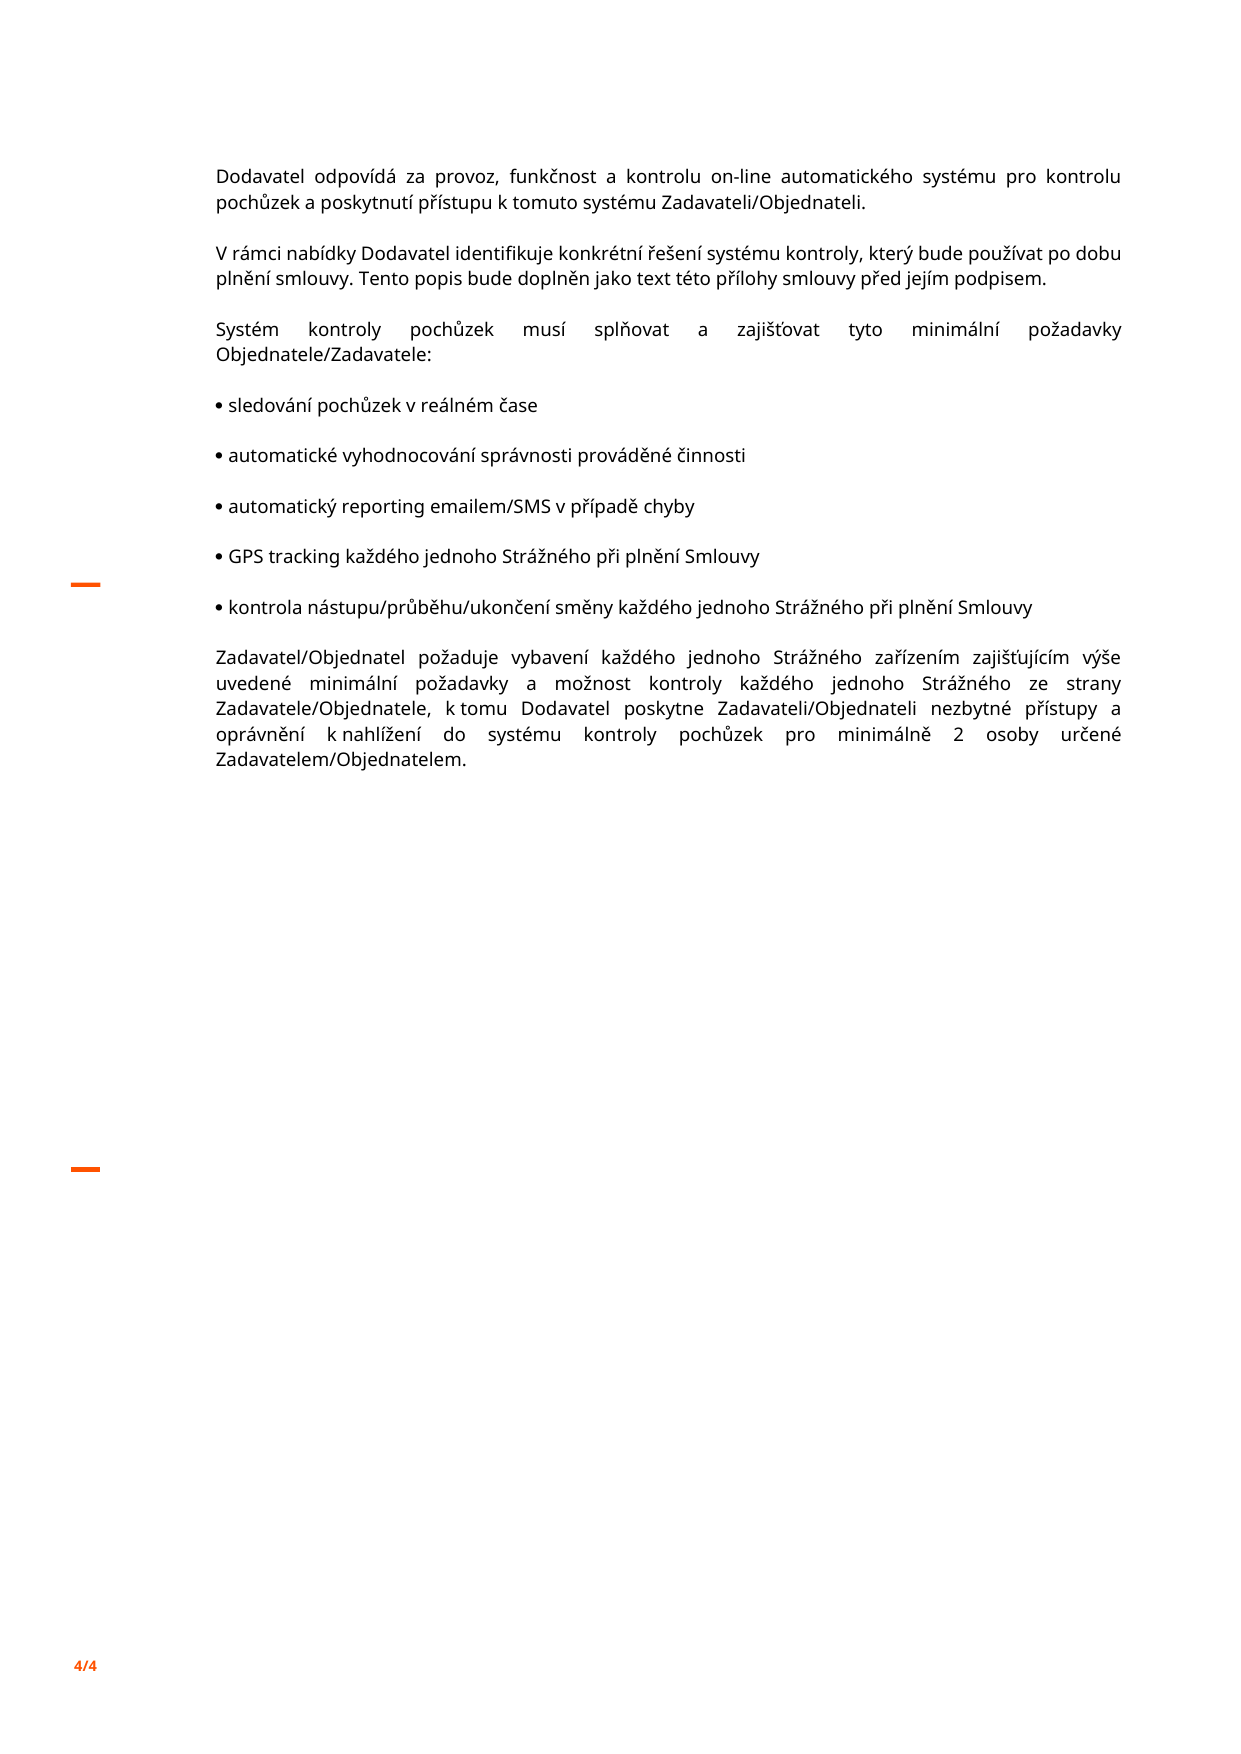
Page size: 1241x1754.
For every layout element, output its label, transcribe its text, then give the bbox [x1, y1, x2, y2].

text automatický reporting emailem/SMS v případě chyby [216, 493, 1122, 518]
text GPS tracking každého jednoho Strážného při plnění Smlouvy [216, 543, 1122, 569]
text V rámci nabídky Dodavatel identifikuje konkrétní řešení systému kontroly, který bude používat po dobu plnění smlouvy. Tento popis bude doplněn jako text této přílohy smlouvy před jejím podpisem. [216, 240, 1122, 291]
text kontrola nástupu/průběhu/ukončení směny každého jednoho Strážného při plnění Smlouvy [216, 594, 1122, 619]
text Dodavatel odpovídá za provoz, funkčnost a kontrolu on-line automatického systému pro kontrolu pochůzek a poskytnutí přístupu k tomuto systému Zadavateli/Objednateli. [216, 164, 1122, 215]
text automatické vyhodnocování správnosti prováděné činnosti [216, 442, 1122, 468]
text Zadavatel/Objednatel požaduje vybavení každého jednoho Strážného zařízením zajišťujícím výše uvedené minimální požadavky a možnost kontroly každého jednoho Strážného ze strany Zadavatele/Objednatele, k tomu Dodavatel poskytne Zadavateli/Objednateli nezbytné přístupy a oprávnění k nahlížení do systému kontroly pochůzek pro minimálně 2 osoby určené Zadavatelem/Objednatelem. [216, 644, 1122, 772]
text sledování pochůzek v reálném čase [216, 392, 1122, 417]
text Systém kontroly pochůzek musí splňovat a zajišťovat tyto minimální požadavky Objednatele/Zadavatele: [216, 316, 1122, 367]
